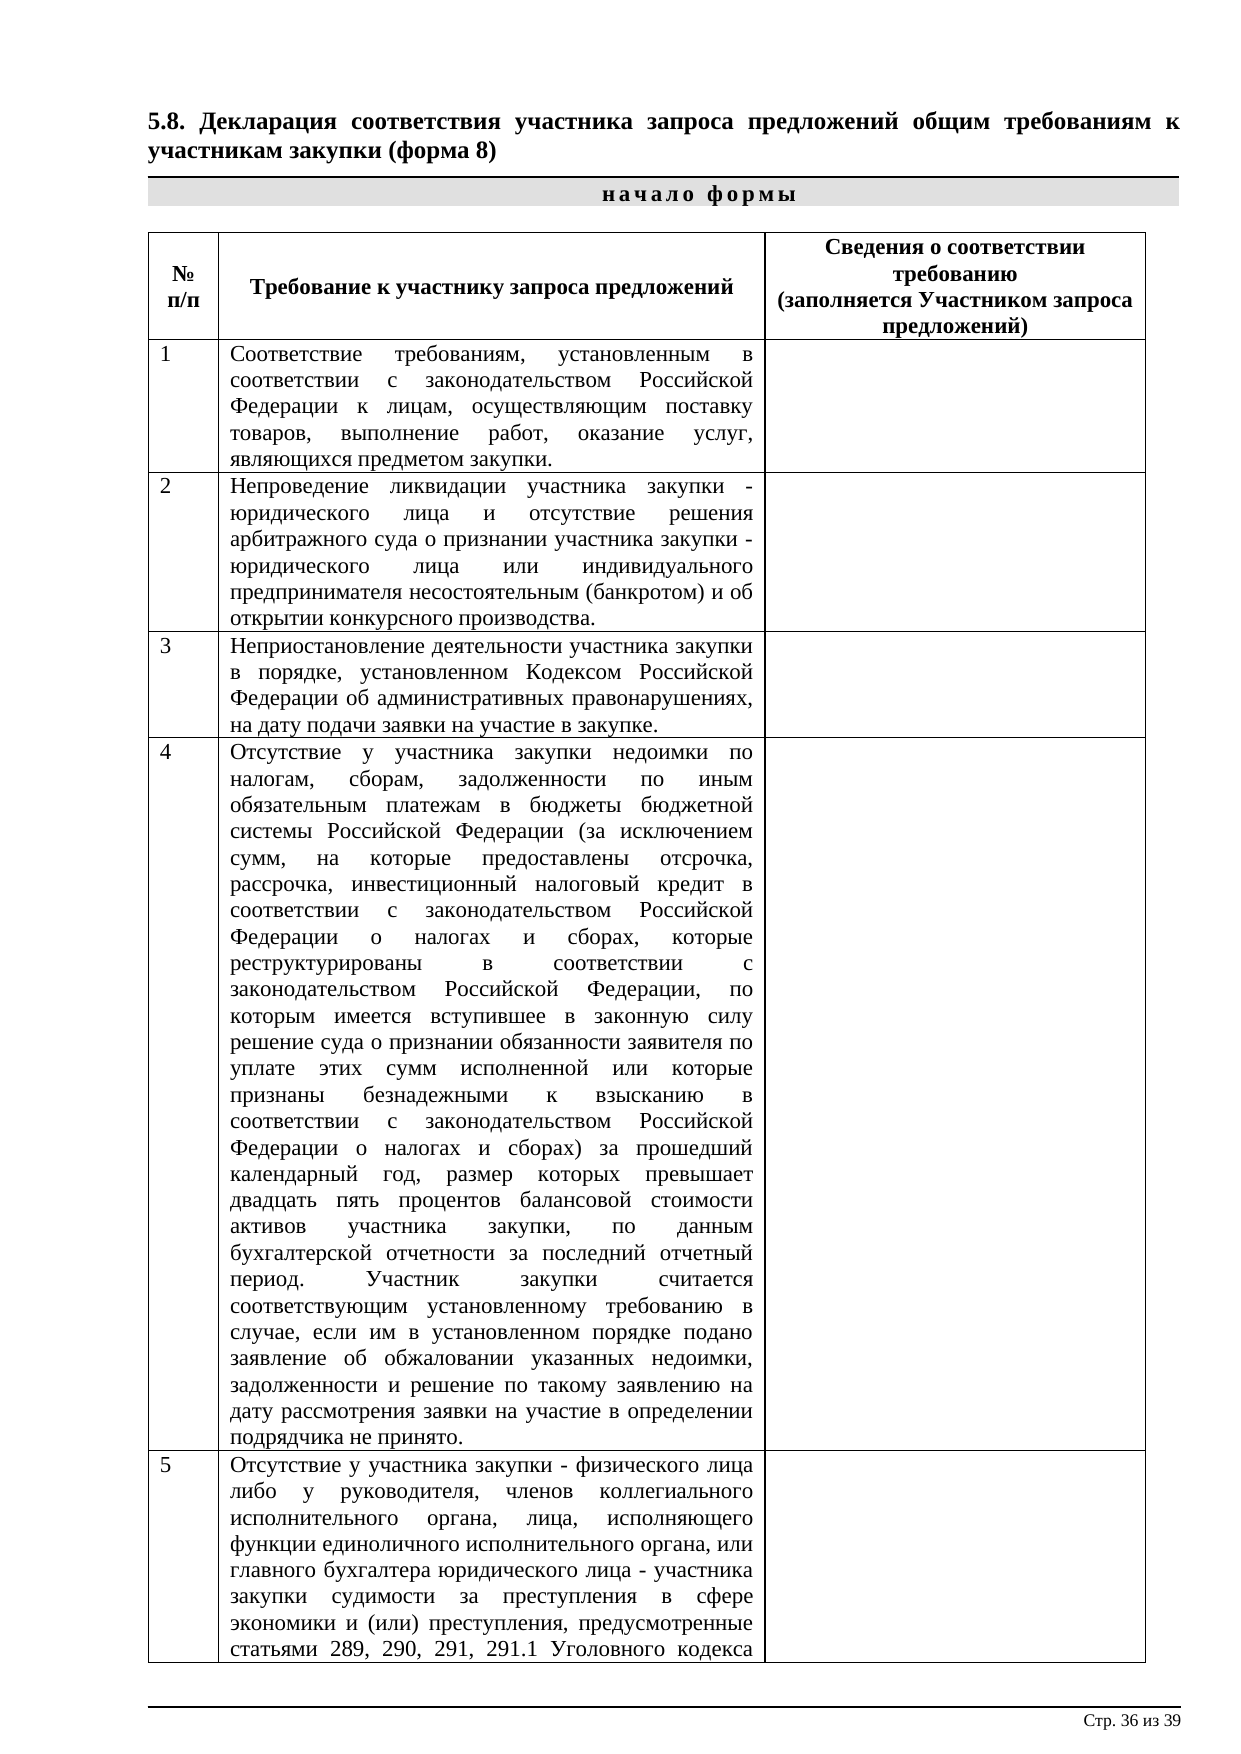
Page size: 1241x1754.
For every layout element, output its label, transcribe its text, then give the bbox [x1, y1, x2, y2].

table_cell [766, 738, 1145, 1450]
table_cell [766, 473, 1145, 631]
table_cell Отсутствие у участника закупки недоимки по налогам, сборам, задолженности по иным обязательным платежам в бюджеты бюджетной системы Российской Федерации (за исключением сумм, на которые предоставлены отсрочка, рассрочка, инвестиционный налоговый кредит в соответствии с законодательством Российской Федерации о налогах и сборах, которые реструктурированы в соответствии с законодательством Российской Федерации, по которым имеется вступившее в законную силу решение суда о признании обязанности заявителя по уплате этих сумм исполненной или которые признаны безнадежными к взысканию в соответствии с законодательством Российской Федерации о налогах и сборах) за прошедший календарный год, размер которых превышает двадцать пять процентов балансовой стоимости активов участника закупки, по данным бухгалтерской отчетности за последний отчетный период. Участник закупки считается соответствующим установленному требованию в случае, если им в установленном порядке подано заявление об обжаловании указанных недоимки, задолженности и решение по такому заявлению на дату рассмотрения заявки на участие в определении подрядчика не принято. [219, 738, 764, 1450]
table_cell 2 [149, 473, 218, 631]
text 5.8. Декларация соответствия участника запроса предложений общим требованиям к участникам закупки (форма 8) [148, 106, 1181, 164]
table_header Сведения о соответствии требованию (заполняется Участником запроса предложений) [766, 233, 1145, 339]
table_cell 3 [149, 632, 218, 737]
table_cell Непроведение ликвидации участника закупки - юридического лица и отсутствие решения арбитражного суда о признании участника закупки - юридического лица или индивидуального предпринимателя несостоятельным (банкротом) и об открытии конкурсного производства. [219, 473, 764, 631]
table_cell Неприостановление деятельности участника закупки в порядке, установленном Кодексом Российской Федерации об административных правонарушениях, на дату подачи заявки на участие в закупке. [219, 632, 764, 737]
table_cell Соответствие требованиям, установленным в соответствии с законодательством Российской Федерации к лицам, осуществляющим поставку товаров, выполнение работ, оказание услуг, являющихся предметом закупки. [219, 340, 764, 472]
table_cell 5 [149, 1451, 218, 1662]
text начало формы [148, 178, 1179, 206]
table_cell [766, 1451, 1145, 1662]
table_header № п/п [149, 233, 218, 339]
table_header Требование к участнику запроса предложений [219, 233, 764, 339]
table_cell 4 [149, 738, 218, 1450]
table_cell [219, 1451, 764, 1662]
table_cell 1 [149, 340, 218, 472]
table_cell [766, 632, 1145, 737]
table_cell [766, 340, 1145, 472]
